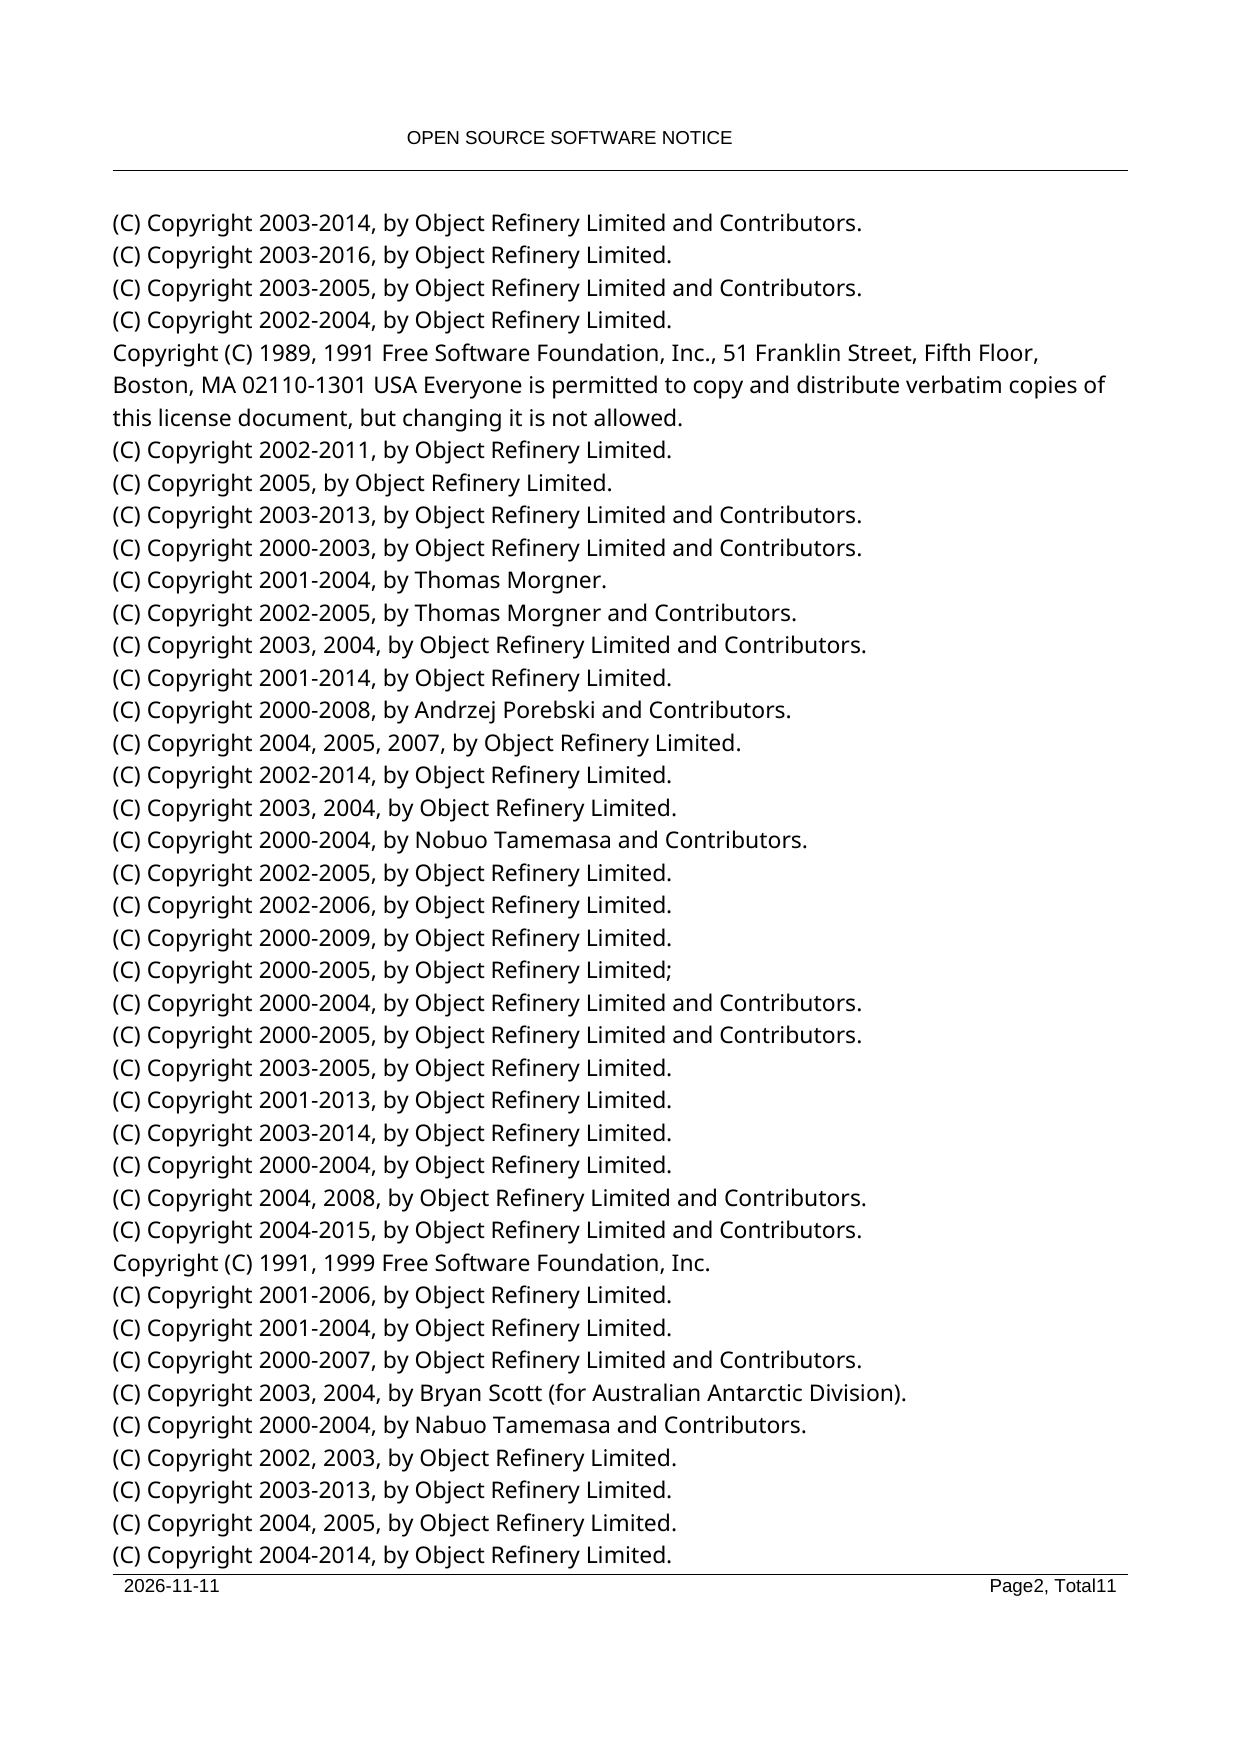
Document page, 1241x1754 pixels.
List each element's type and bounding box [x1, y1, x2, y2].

text [112, 206, 1128, 1571]
